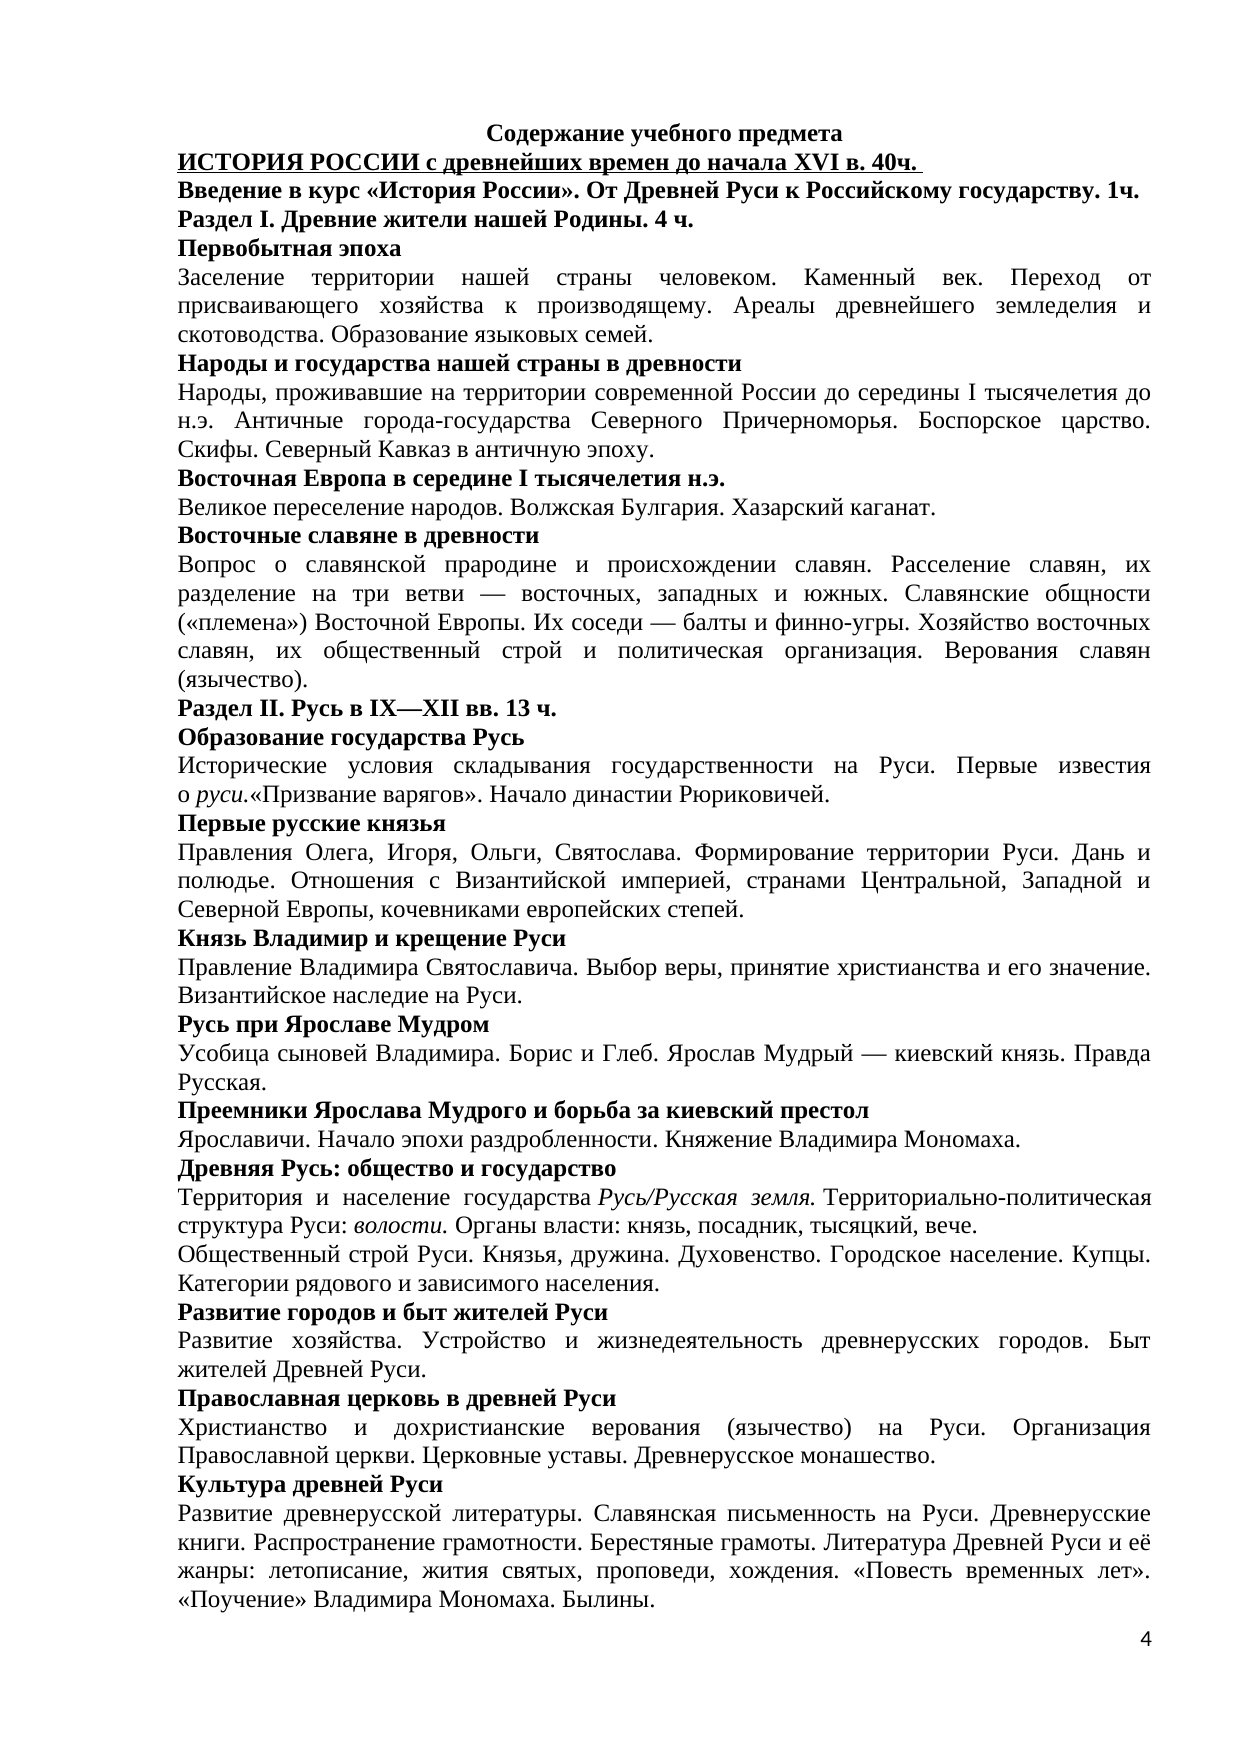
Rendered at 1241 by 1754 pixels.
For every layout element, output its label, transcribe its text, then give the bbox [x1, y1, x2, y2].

text Первобытная эпоха [177, 233, 1152, 262]
text Вопрос о славянской прародине и происхождении славян. Расселение славян, их разделение на три ветви — восточных, западных и южных. Славянские общности («племена») Восточной Европы. Их соседи — балты и финно-угры. Хозяйство восточных славян, их общественный строй и политическая организация. Верования славян (язычество). [177, 549, 1152, 693]
text Территория и население государства Русь/Русская земля. Территориально-политическая структура Руси: волости. Органы власти: князь, посадник, тысяцкий, вече. [177, 1182, 1152, 1239]
text Первые русские князья [177, 808, 1152, 837]
text Великое переселение народов. Волжская Булгария. Хазарский каганат. [177, 492, 1152, 521]
text Восточная Европа в середине I тысячелетия н.э. [177, 463, 1152, 492]
text Заселение территории нашей страны человеком. Каменный век. Переход от присваивающего хозяйства к производящему. Ареалы древнейшего земледелия и скотоводства. Образование языковых семей. [177, 262, 1152, 348]
text Князь Владимир и крещение Руси [177, 923, 1152, 952]
text Введение в курс «История России». От Древней Руси к Российскому государству. 1ч. [177, 176, 1152, 204]
text Православная церковь в древней Руси [177, 1383, 1152, 1412]
text Развитие древнерусской литературы. Славянская письменность на Руси. Древнерусские книги. Распространение грамотности. Берестяные грамоты. Литература Древней Руси и её жанры: летописание, жития святых, проповеди, хождения. «Повесть временных лет». «Поучение» Владимира Мономаха. Былины. [177, 1498, 1152, 1613]
text Ярославичи. Начало эпохи раздробленности. Княжение Владимира Мономаха. [177, 1124, 1152, 1153]
text Содержание учебного предмета [177, 118, 1152, 147]
text Народы, проживавшие на территории современной России до середины I тысячелетия до н.э. Античные города-государства Северного Причерноморья. Боспорское царство. Скифы. Северный Кавказ в античную эпоху. [177, 377, 1152, 463]
text Усобица сыновей Владимира. Борис и Глеб. Ярослав Мудрый — киевский князь. Правда Русская. [177, 1038, 1152, 1096]
text Древняя Русь: общество и государство [177, 1153, 1152, 1182]
text Христианство и дохристианские верования (язычество) на Руси. Организация Православной церкви. Церковные уставы. Древнерусское монашество. [177, 1412, 1152, 1469]
text Правление Владимира Святославича. Выбор веры, принятие христианства и его значение. Византийское наследие на Руси. [177, 952, 1152, 1009]
text ИСТОРИЯ РОССИИ с древнейших времен до начала XVI в. 40ч. [177, 147, 1152, 176]
text Исторические условия складывания государственности на Руси. Первые известия о руси.«Призвание варягов». Начало династии Рюриковичей. [177, 751, 1152, 808]
text Образование государства Русь [177, 722, 1152, 751]
text Культура древней Руси [177, 1469, 1152, 1498]
text Общественный строй Руси. Князья, дружина. Духовенство. Городское население. Купцы. Категории рядового и зависимого населения. [177, 1239, 1152, 1297]
text Преемники Ярослава Мудрого и борьба за киевский престол [177, 1096, 1152, 1124]
text Восточные славяне в древности [177, 521, 1152, 549]
text Русь при Ярославе Мудром [177, 1009, 1152, 1038]
text Правления Олега, Игоря, Ольги, Святослава. Формирование территории Руси. Дань и полюдье. Отношения с Византийской империей, странами Центральной, Западной и Северной Европы, кочевниками европейских степей. [177, 837, 1152, 923]
text Раздел II. Русь в IX—XII вв. 13 ч. [177, 693, 1152, 722]
text Раздел I. Древние жители нашей Родины. 4 ч. [177, 204, 1152, 233]
text Развитие городов и быт жителей Руси [177, 1297, 1152, 1326]
text Народы и государства нашей страны в древности [177, 348, 1152, 377]
text Развитие хозяйства. Устройство и жизнедеятельность древнерусских городов. Быт жителей Древней Руси. [177, 1326, 1152, 1383]
